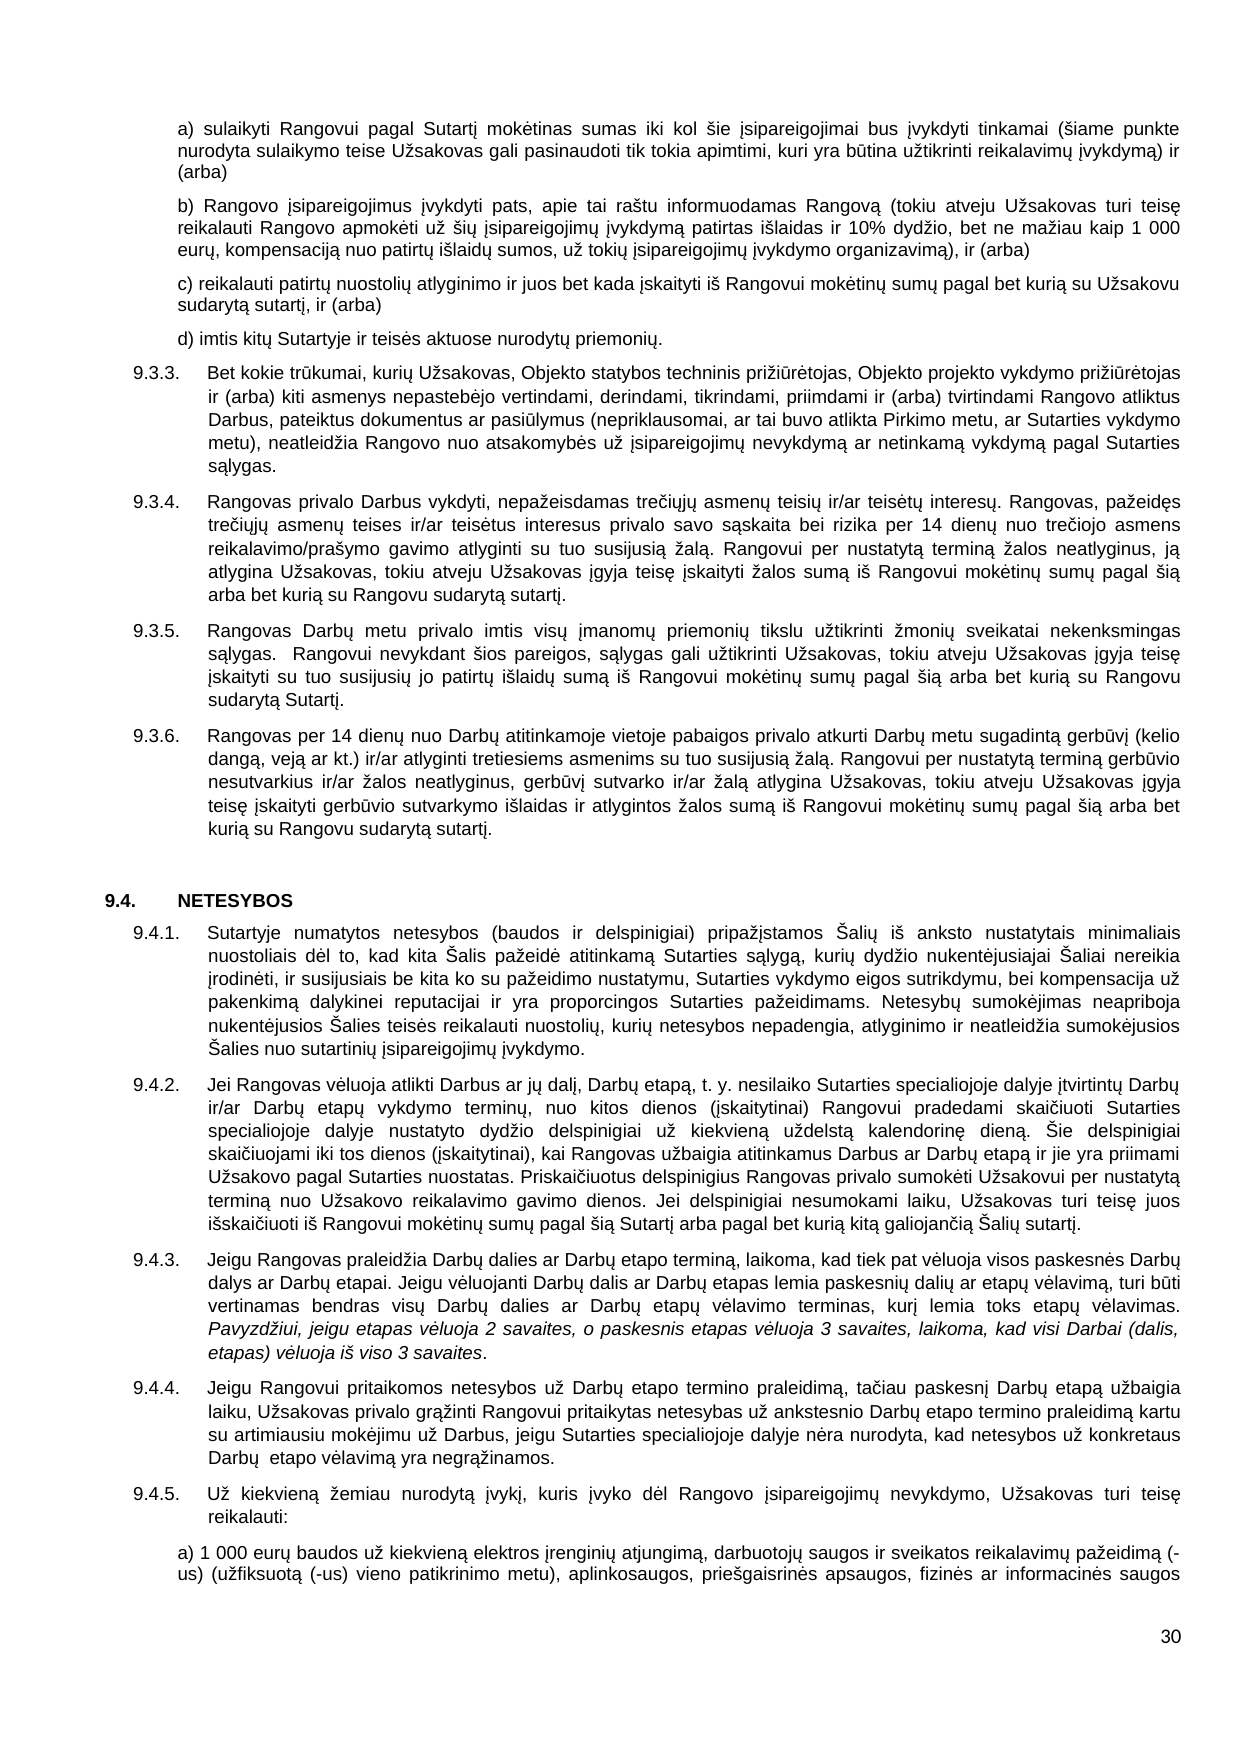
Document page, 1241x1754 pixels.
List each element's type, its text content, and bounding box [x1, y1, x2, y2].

text b) Rangovo įsipareigojimus įvykdyti pats, apie tai raštu informuodamas Rangovą (tokiu atveju Užsakovas turi teisę reikalauti Rangovo apmokėti už šių įsipareigojimų įvykdymą patirtas išlaidas ir 10% dydžio, bet ne mažiau kaip 1 000 eurų, kompensaciją nuo patirtų išlaidų sumos, už tokių įsipareigojimų įvykdymo organizavimą), ir (arba) [177, 195, 1181, 260]
list Už kiekvieną žemiau nurodytą įvykį, kuris įvyko dėl Rangovo įsipareigojimų nevykdymo, Užsakovas turi teisę reikalauti: [133, 1483, 1181, 1527]
list Jeigu Rangovui pritaikomos netesybos už Darbų etapo termino praleidimą, tačiau paskesnį Darbų etapą užbaigia laiku, Užsakovas privalo grąžinti Rangovui pritaikytas netesybas už ankstesnio Darbų etapo termino praleidimą kartu su artimiausiu mokėjimu už Darbus, jeigu Sutarties specialiojoje dalyje nėra nurodyta, kad netesybos už konkretaus Darbų etapo vėlavimą yra negrąžinamos. [133, 1377, 1181, 1468]
text d) imtis kitų Sutartyje ir teisės aktuose nurodytų priemonių. [177, 328, 1181, 350]
list Rangovas Darbų metu privalo imtis visų įmanomų priemonių tikslu užtikrinti žmonių sveikatai nekenksmingas sąlygas. Rangovui nevykdant šios pareigos, sąlygas gali užtikrinti Užsakovas, tokiu atveju Užsakovas įgyja teisę įskaityti su tuo susijusių jo patirtų išlaidų sumą iš Rangovui mokėtinų sumų pagal šią arba bet kurią su Rangovu sudarytą Sutartį. [133, 619, 1181, 711]
list Rangovas per 14 dienų nuo Darbų atitinkamoje vietoje pabaigos privalo atkurti Darbų metu sugadintą gerbūvį (kelio dangą, veją ar kt.) ir/ar atlyginti tretiesiems asmenims su tuo susijusią žalą. Rangovui per nustatytą terminą gerbūvio nesutvarkius ir/ar žalos neatlyginus, gerbūvį sutvarko ir/ar žalą atlygina Užsakovas, tokiu atveju Užsakovas įgyja teisę įskaityti gerbūvio sutvarkymo išlaidas ir atlygintos žalos sumą iš Rangovui mokėtinų sumų pagal šią arba bet kurią su Rangovu sudarytą sutartį. [133, 725, 1181, 839]
list Jeigu Rangovas praleidžia Darbų dalies ar Darbų etapo terminą, laikoma, kad tiek pat vėluoja visos paskesnės Darbų dalys ar Darbų etapai. Jeigu vėluojanti Darbų dalis ar Darbų etapas lemia paskesnių dalių ar etapų vėlavimą, turi būti vertinamas bendras visų Darbų dalies ar Darbų etapų vėlavimo terminas, kurį lemia toks etapų vėlavimas. Pavyzdžiui, jeigu etapas vėluoja 2 savaites, o paskesnis etapas vėluoja 3 savaites, laikoma, kad visi Darbai (dalis, etapas) vėluoja iš viso 3 savaites. [133, 1248, 1181, 1363]
subtitle Netesybos [104, 890, 1181, 912]
text c) reikalauti patirtų nuostolių atlyginimo ir juos bet kada įskaityti iš Rangovui mokėtinų sumų pagal bet kurią su Užsakovu sudarytą sutartį, ir (arba) [177, 272, 1181, 316]
list Rangovas privalo Darbus vykdyti, nepažeisdamas trečiųjų asmenų teisių ir/ar teisėtų interesų. Rangovas, pažeidęs trečiųjų asmenų teises ir/ar teisėtus interesus privalo savo sąskaita bei rizika per 14 dienų nuo trečiojo asmens reikalavimo/prašymo gavimo atlyginti su tuo susijusią žalą. Rangovui per nustatytą terminą žalos neatlyginus, ją atlygina Užsakovas, tokiu atveju Užsakovas įgyja teisę įskaityti žalos sumą iš Rangovui mokėtinų sumų pagal šią arba bet kurią su Rangovu sudarytą sutartį. [133, 491, 1181, 605]
list Sutartyje numatytos netesybos (baudos ir delspinigiai) pripažįstamos Šalių iš anksto nustatytais minimaliais nuostoliais dėl to, kad kita Šalis pažeidė atitinkamą Sutarties sąlygą, kurių dydžio nukentėjusiajai Šaliai nereikia įrodinėti, ir susijusiais be kita ko su pažeidimo nustatymu, Sutarties vykdymo eigos sutrikdymu, bei kompensacija už pakenkimą dalykinei reputacijai ir yra proporcingos Sutarties pažeidimams. Netesybų sumokėjimas neapriboja nukentėjusios Šalies teisės reikalauti nuostolių, kurių netesybos nepadengia, atlyginimo ir neatleidžia sumokėjusios Šalies nuo sutartinių įsipareigojimų įvykdymo. [133, 922, 1181, 1059]
list Bet kokie trūkumai, kurių Užsakovas, Objekto statybos techninis prižiūrėtojas, Objekto projekto vykdymo prižiūrėtojas ir (arba) kiti asmenys nepastebėjo vertindami, derindami, tikrindami, priimdami ir (arba) tvirtindami Rangovo atliktus Darbus, pateiktus dokumentus ar pasiūlymus (nepriklausomai, ar tai buvo atlikta Pirkimo metu, ar Sutarties vykdymo metu), neatleidžia Rangovo nuo atsakomybės už įsipareigojimų nevykdymą ar netinkamą vykdymą pagal Sutarties sąlygas. [133, 362, 1181, 477]
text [177, 1542, 1181, 1585]
text a) sulaikyti Rangovui pagal Sutartį mokėtinas sumas iki kol šie įsipareigojimai bus įvykdyti tinkamai (šiame punkte nurodyta sulaikymo teise Užsakovas gali pasinaudoti tik tokia apimtimi, kuri yra būtina užtikrinti reikalavimų įvykdymą) ir (arba) [177, 118, 1181, 183]
list Jei Rangovas vėluoja atlikti Darbus ar jų dalį, Darbų etapą, t. y. nesilaiko Sutarties specialiojoje dalyje įtvirtintų Darbų ir/ar Darbų etapų vykdymo terminų, nuo kitos dienos (įskaitytinai) Rangovui pradedami skaičiuoti Sutarties specialiojoje dalyje nustatyto dydžio delspinigiai už kiekvieną uždelstą kalendorinę dieną. Šie delspinigiai skaičiuojami iki tos dienos (įskaitytinai), kai Rangovas užbaigia atitinkamus Darbus ar Darbų etapą ir jie yra priimami Užsakovo pagal Sutarties nuostatas. Priskaičiuotus delspinigius Rangovas privalo sumokėti Užsakovui per nustatytą terminą nuo Užsakovo reikalavimo gavimo dienos. Jei delspinigiai nesumokami laiku, Užsakovas turi teisę juos išskaičiuoti iš Rangovui mokėtinų sumų pagal šią Sutartį arba pagal bet kurią kitą galiojančią Šalių sutartį. [133, 1073, 1181, 1234]
